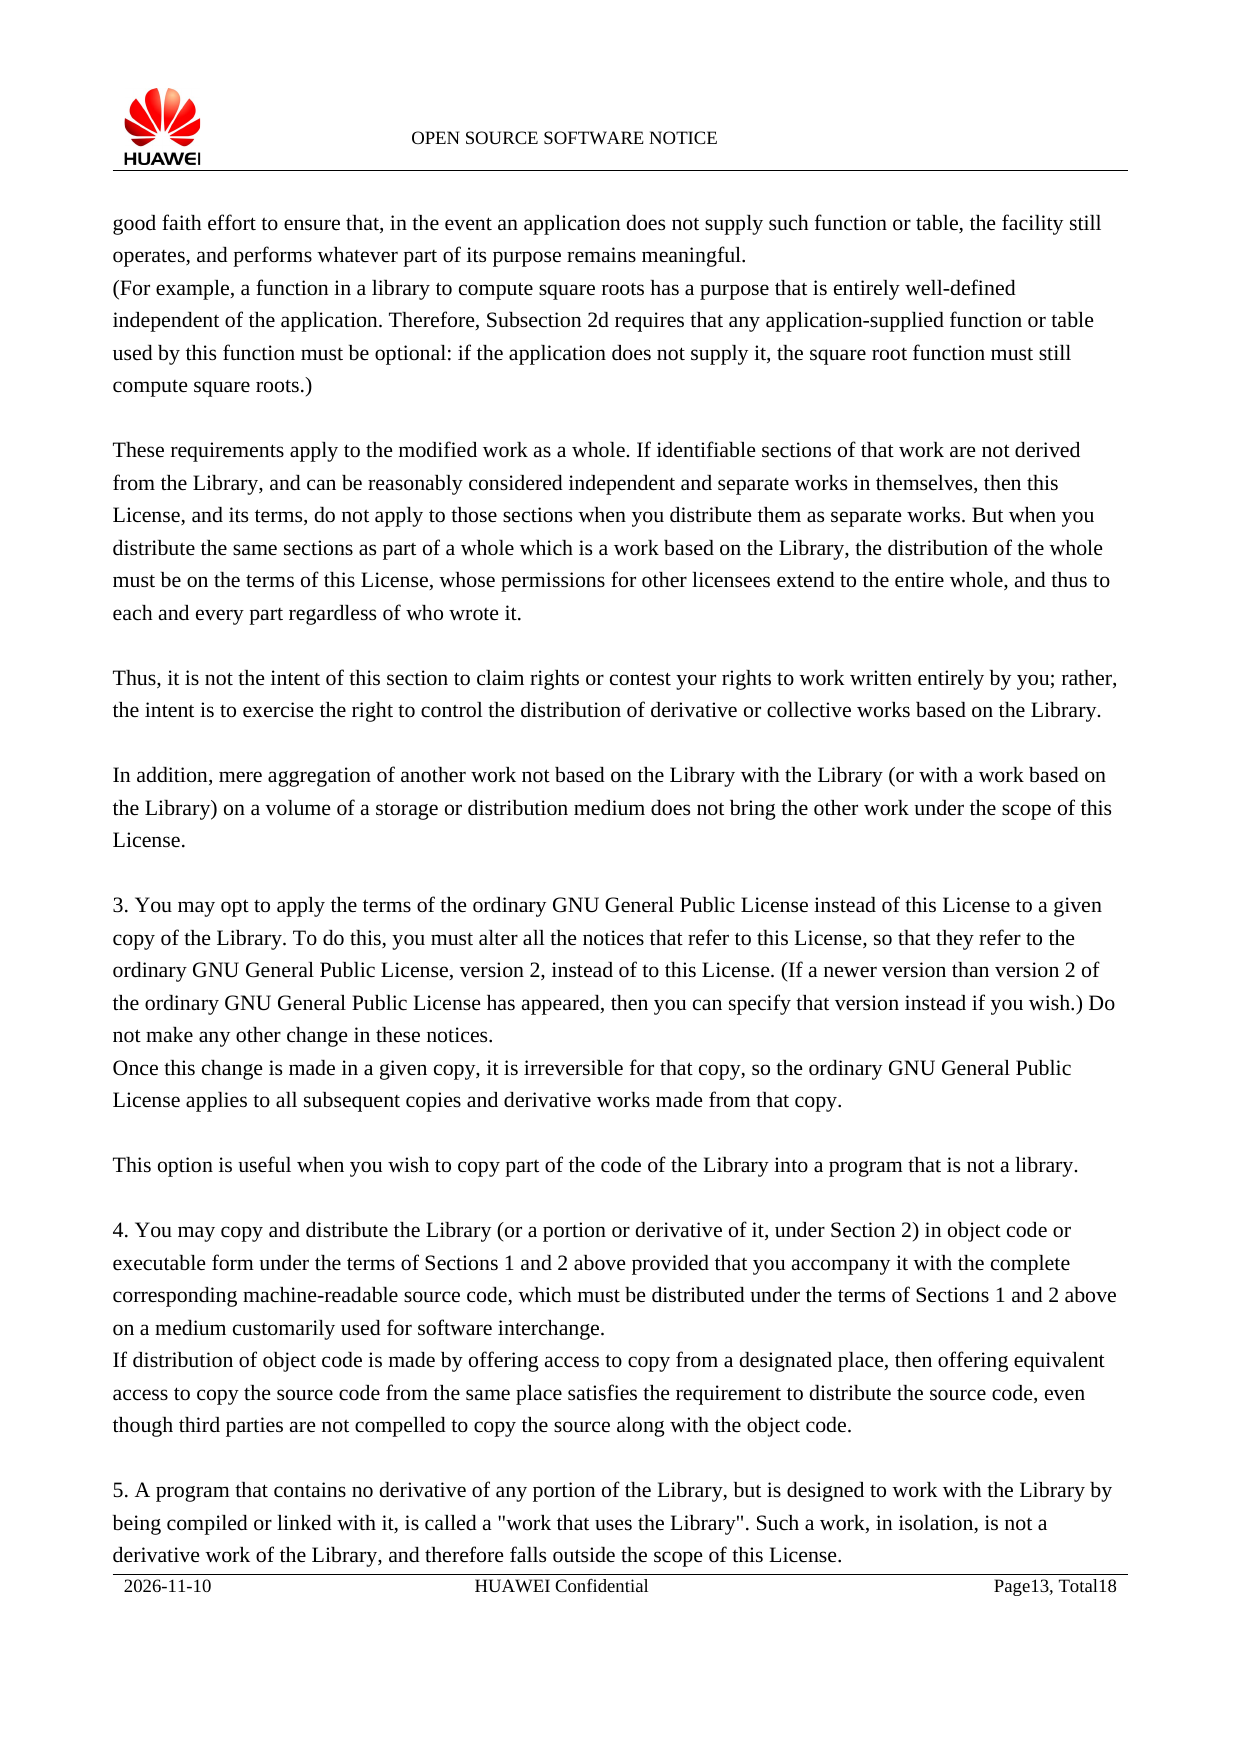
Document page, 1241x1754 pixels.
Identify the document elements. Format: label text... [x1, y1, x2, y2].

picture [124, 88, 201, 165]
